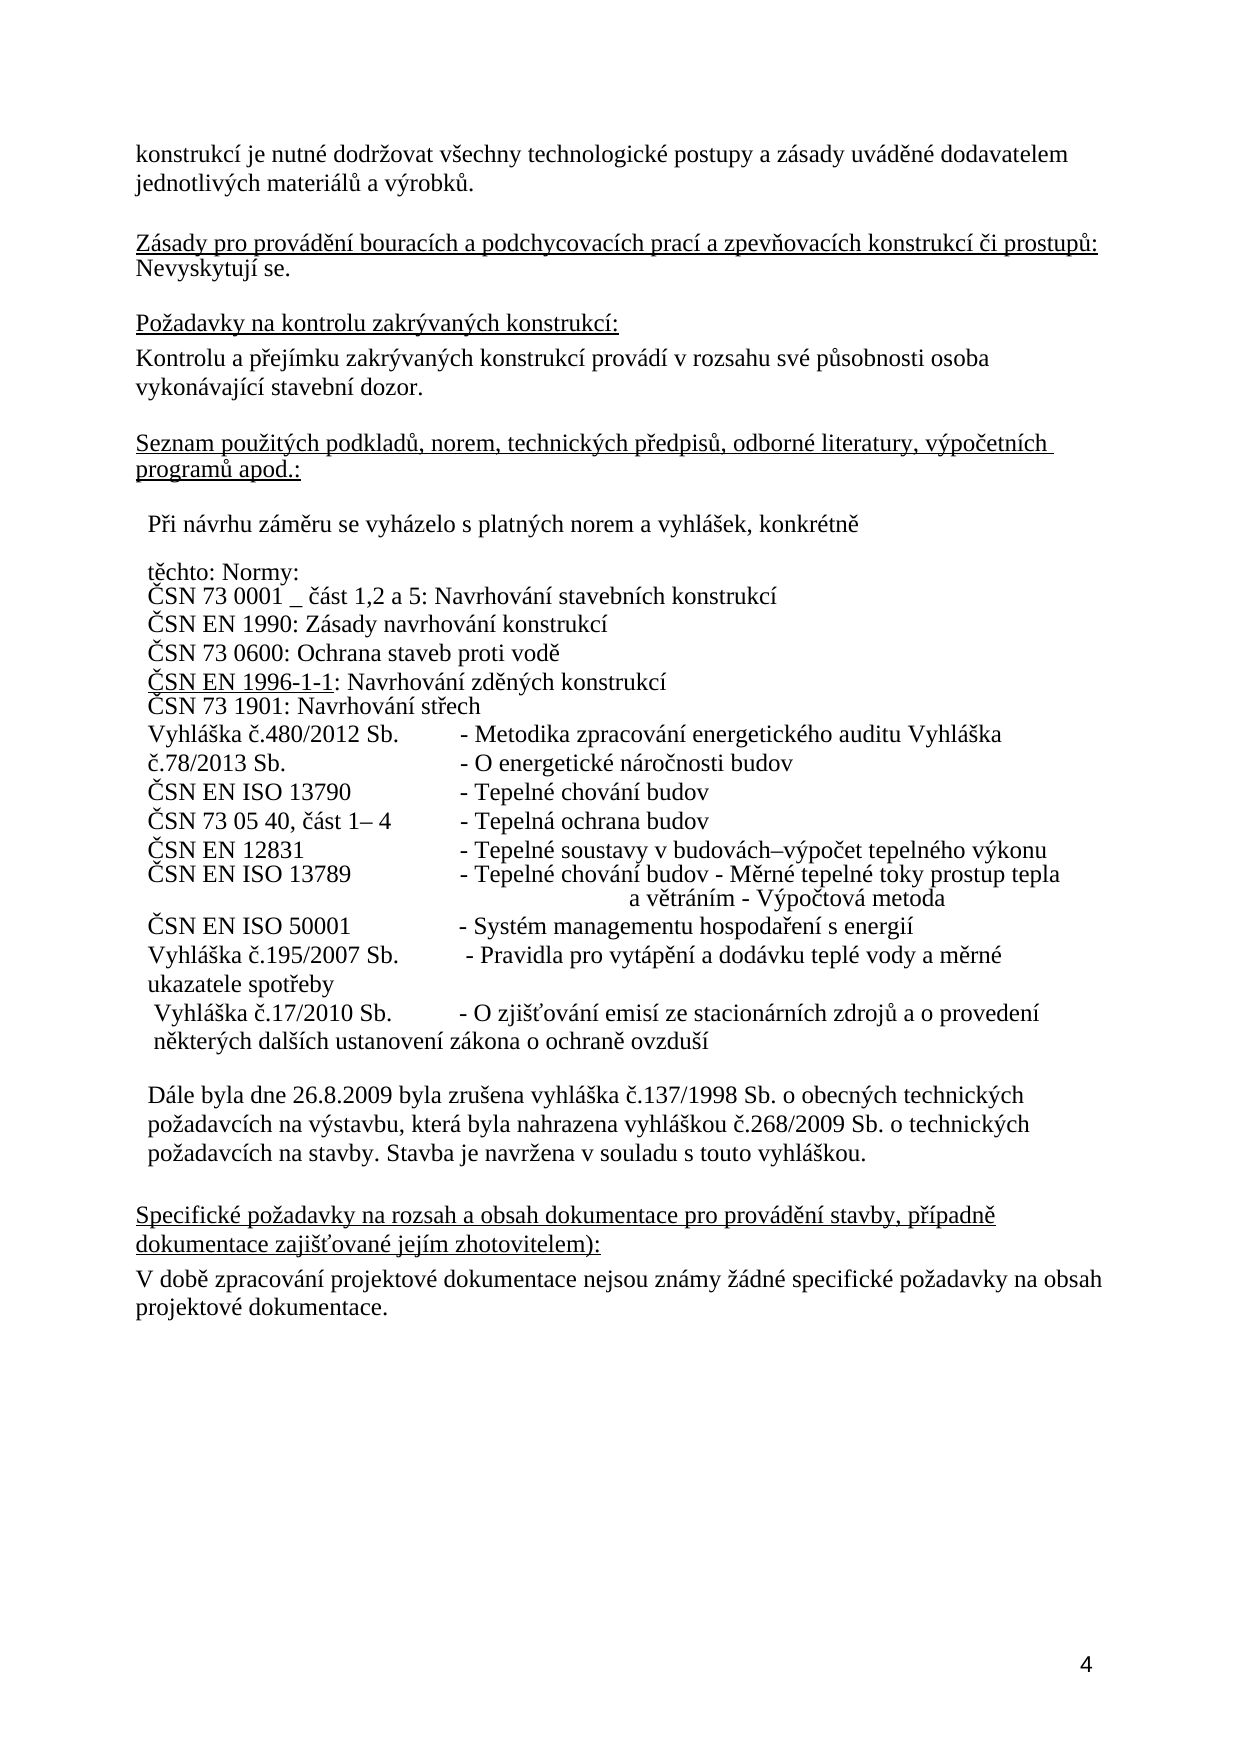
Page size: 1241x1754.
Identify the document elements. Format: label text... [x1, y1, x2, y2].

text ČSN EN 1990: Zásady navrhování konstrukcí [147, 609, 1105, 638]
text Dále byla dne 26.8.2009 byla zrušena vyhláška č.137/1998 Sb. o obecných technických požadavcích na výstavbu, která byla nahrazena vyhláškou č.268/2009 Sb. o technických požadavcích na stavby. Stavba je navržena v souladu s touto vyhláškou. [147, 1080, 1082, 1166]
text Kontrolu a přejímku zakrývaných konstrukcí provádí v rozsahu své působnosti osoba vykonávající stavební dozor. [135, 343, 1105, 401]
text ČSN 73 0001 _ část 1,2 a 5: Navrhování stavebních konstrukcí [147, 585, 1105, 609]
text ČSN 73 1901: Navrhování střech [147, 696, 1105, 719]
text Při návrhu záměru se vyházelo s platných norem a vyhlášek, konkrétně těchto: Normy: [147, 489, 876, 585]
text a větráním - Výpočtová metoda [469, 887, 1105, 911]
subtitle Zásady pro provádění bouracích a podchycovacích prací a zpevňovacích konstrukcí či prostupů: [135, 231, 1105, 257]
text ČSN EN 12831 - Tepelné soustavy v budovách–výpočet tepelného výkonu [147, 835, 1105, 863]
text ČSN EN 1996-1-1: Navrhování zděných konstrukcí [147, 667, 1105, 696]
text V době zpracování projektové dokumentace nejsou známy žádné specifické požadavky na obsah projektové dokumentace. [135, 1264, 1105, 1321]
text Vyhláška č.480/2012 Sb. - Metodika zpracování energetického auditu Vyhláška č.78/2013 Sb. - O energetické náročnosti budov [147, 719, 1105, 777]
text Nevyskytují se. [135, 257, 1105, 281]
text Vyhláška č.17/2010 Sb. - O zjišťování emisí ze stacionárních zdrojů a o provedení některých dalších ustanovení zákona o ochraně ovzduší [153, 998, 1105, 1055]
text ČSN EN ISO 13790 - Tepelné chování budov [147, 777, 1105, 806]
subtitle Požadavky na kontrolu zakrývaných konstrukcí: [135, 311, 1105, 337]
text ČSN 73 05 40, část 1– 4 - Tepelná ochrana budov [147, 806, 1105, 834]
text ČSN EN ISO 13789 - Tepelné chování budov - Měrné tepelné toky prostup tepla [147, 863, 1105, 887]
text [135, 139, 1105, 197]
subtitle Seznam použitých podkladů, norem, technických předpisů, odborné literatury, výpočetních programů apod.: [135, 430, 1105, 483]
subtitle Specifické požadavky na rozsah a obsah dokumentace pro provádění stavby, případně dokumentace zajišťované jejím zhotovitelem): [135, 1200, 1105, 1257]
text ČSN EN ISO 50001 - Systém managementu hospodaření s energií [147, 911, 1105, 940]
text ČSN 73 0600: Ochrana staveb proti vodě [147, 638, 1105, 667]
text Vyhláška č.195/2007 Sb. - Pravidla pro vytápění a dodávku teplé vody a měrné ukazatele spotřeby [147, 940, 1105, 997]
